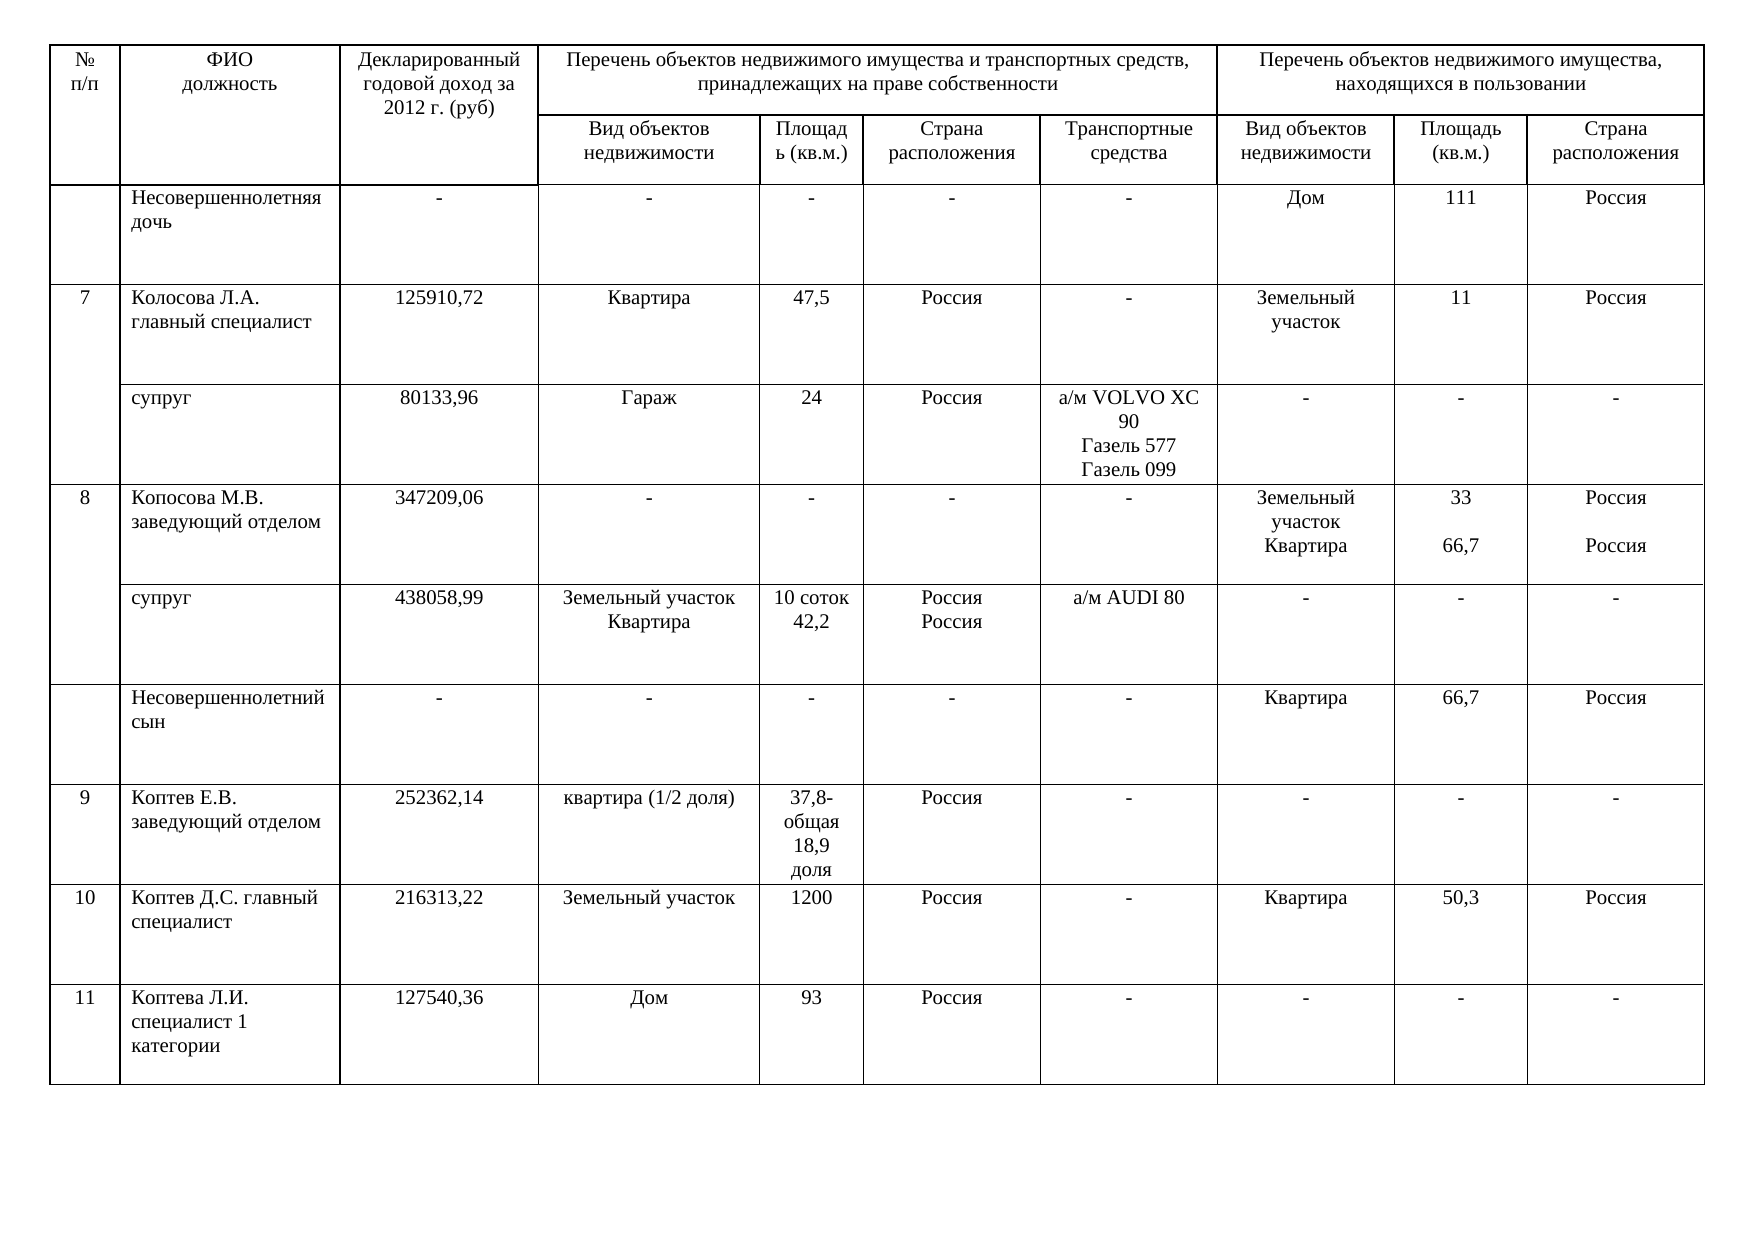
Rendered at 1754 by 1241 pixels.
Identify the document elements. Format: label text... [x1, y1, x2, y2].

table_cell Квартира [1218, 885, 1394, 984]
table_cell 93 [760, 985, 863, 1084]
table_cell Россия [1528, 284, 1704, 384]
table_cell - [1528, 784, 1704, 884]
table_cell Россия Россия [864, 585, 1040, 684]
table_cell 7 [51, 285, 119, 484]
table_header Перечень объектов недвижимого имущества и транспортных средств, принадлежащих на праве собственности [539, 46, 1216, 114]
table_cell - [760, 685, 863, 784]
table_cell супруг [121, 385, 339, 484]
table_cell Колосова Л.А. главный специалист [121, 285, 339, 384]
table_cell - [1041, 285, 1217, 384]
table_cell 252362,14 [341, 785, 538, 884]
table_cell Россия [864, 785, 1040, 884]
table_cell Квартира [1218, 685, 1394, 784]
table_cell Россия [864, 885, 1040, 984]
table_cell - [864, 685, 1040, 784]
table_cell 66,7 [1395, 685, 1527, 784]
table_cell - [539, 485, 759, 584]
table_cell Россия Россия [1528, 484, 1704, 584]
table_cell а/м AUDI 80 [1041, 585, 1217, 684]
table_cell Несовершеннолетний сын [121, 685, 339, 784]
table_cell Коптев Е.В. заведующий отделом [121, 785, 339, 884]
table_cell 111 [1395, 185, 1527, 284]
table_cell - [1395, 785, 1527, 884]
table_cell 347209,06 [341, 485, 538, 584]
table_cell - [539, 185, 759, 284]
table_cell [51, 685, 119, 784]
table_cell - [760, 185, 863, 284]
table_cell Копосова М.В. заведующий отделом [121, 485, 339, 584]
table_cell Страна расположения [1528, 116, 1703, 184]
table_header ФИО должность [121, 46, 339, 184]
table_cell Земельный участок [1218, 285, 1394, 384]
table_cell Дом [1218, 185, 1394, 284]
table_cell Вид объектов недвижимости [539, 116, 759, 184]
table_cell - [1041, 985, 1217, 1084]
table_cell а/м VOLVO XC 90 Газель 577 Газель 099 [1041, 385, 1217, 484]
table_cell - [1041, 685, 1217, 784]
table_cell - [1041, 485, 1217, 584]
table_cell - [760, 485, 863, 584]
table_cell - [1218, 785, 1394, 884]
table_cell - [1528, 584, 1704, 684]
table_cell Россия [864, 385, 1040, 484]
table_cell 438058,99 [341, 585, 538, 684]
table_cell - [1041, 185, 1217, 284]
table_cell 33 66,7 [1395, 485, 1527, 584]
table_cell Несовершеннолетняя дочь [121, 186, 339, 284]
table_cell Гараж [539, 385, 759, 484]
table_cell Коптев Д.С. главный специалист [121, 885, 339, 984]
table_cell 47,5 [760, 285, 863, 384]
table_header Перечень объектов недвижимого имущества, находящихся в пользовании [1218, 46, 1703, 114]
table_cell 80133,96 [341, 385, 538, 484]
table_cell Земельный участок Квартира [1218, 485, 1394, 584]
table_cell - [1218, 985, 1394, 1084]
table_cell Дом [539, 985, 759, 1084]
table_cell Квартира [539, 285, 759, 384]
table_cell Коптева Л.И. специалист 1 категории [121, 985, 339, 1084]
table_cell - [1218, 585, 1394, 684]
table_cell 11 [51, 985, 119, 1084]
table_cell - [539, 685, 759, 784]
table_cell Россия [1528, 884, 1704, 984]
table_cell Россия [864, 985, 1040, 1084]
table_cell - [1528, 984, 1704, 1084]
table_cell - [341, 186, 538, 284]
table_cell - [1528, 384, 1704, 484]
table_cell квартира (1/2 доля) [539, 785, 759, 884]
table_cell 9 [51, 785, 119, 884]
table_cell - [1218, 385, 1394, 484]
table_cell Земельный участок Квартира [539, 585, 759, 684]
table_cell Земельный участок [539, 885, 759, 984]
table_cell 1200 [760, 885, 863, 984]
table_cell Транспортные средства [1041, 116, 1216, 184]
table_cell - [1395, 585, 1527, 684]
table_cell - [1041, 885, 1217, 984]
table_cell Площадь (кв.м.) [761, 116, 862, 184]
table_cell 10 [51, 885, 119, 984]
table_cell Россия [1528, 684, 1704, 784]
table_header № п/п [51, 46, 119, 184]
table_cell 127540,36 [341, 985, 538, 1084]
table_cell Россия [1528, 185, 1704, 284]
table_header Декларированный годовой доход за 2012 г. (руб) [341, 46, 537, 184]
table_cell - [1041, 785, 1217, 884]
table_cell Россия [864, 285, 1040, 384]
table_cell - [1395, 985, 1527, 1084]
table_cell 37,8-общая 18,9 доля [760, 785, 863, 884]
table_cell Площадь (кв.м.) [1395, 116, 1526, 184]
table_cell - [341, 685, 538, 784]
table_cell Страна расположения [864, 116, 1039, 184]
table_cell 216313,22 [341, 885, 538, 984]
table_cell - [1395, 385, 1527, 484]
table_cell 24 [760, 385, 863, 484]
table_cell 8 [51, 485, 119, 684]
table_cell - [864, 485, 1040, 584]
table_cell 10 соток 42,2 [760, 585, 863, 684]
table_cell Вид объектов недвижимости [1218, 116, 1393, 184]
table_cell супруг [121, 585, 339, 684]
table_cell 50,3 [1395, 885, 1527, 984]
table_cell 125910,72 [341, 285, 538, 384]
table_cell 11 [1395, 285, 1527, 384]
table_cell - [864, 185, 1040, 284]
